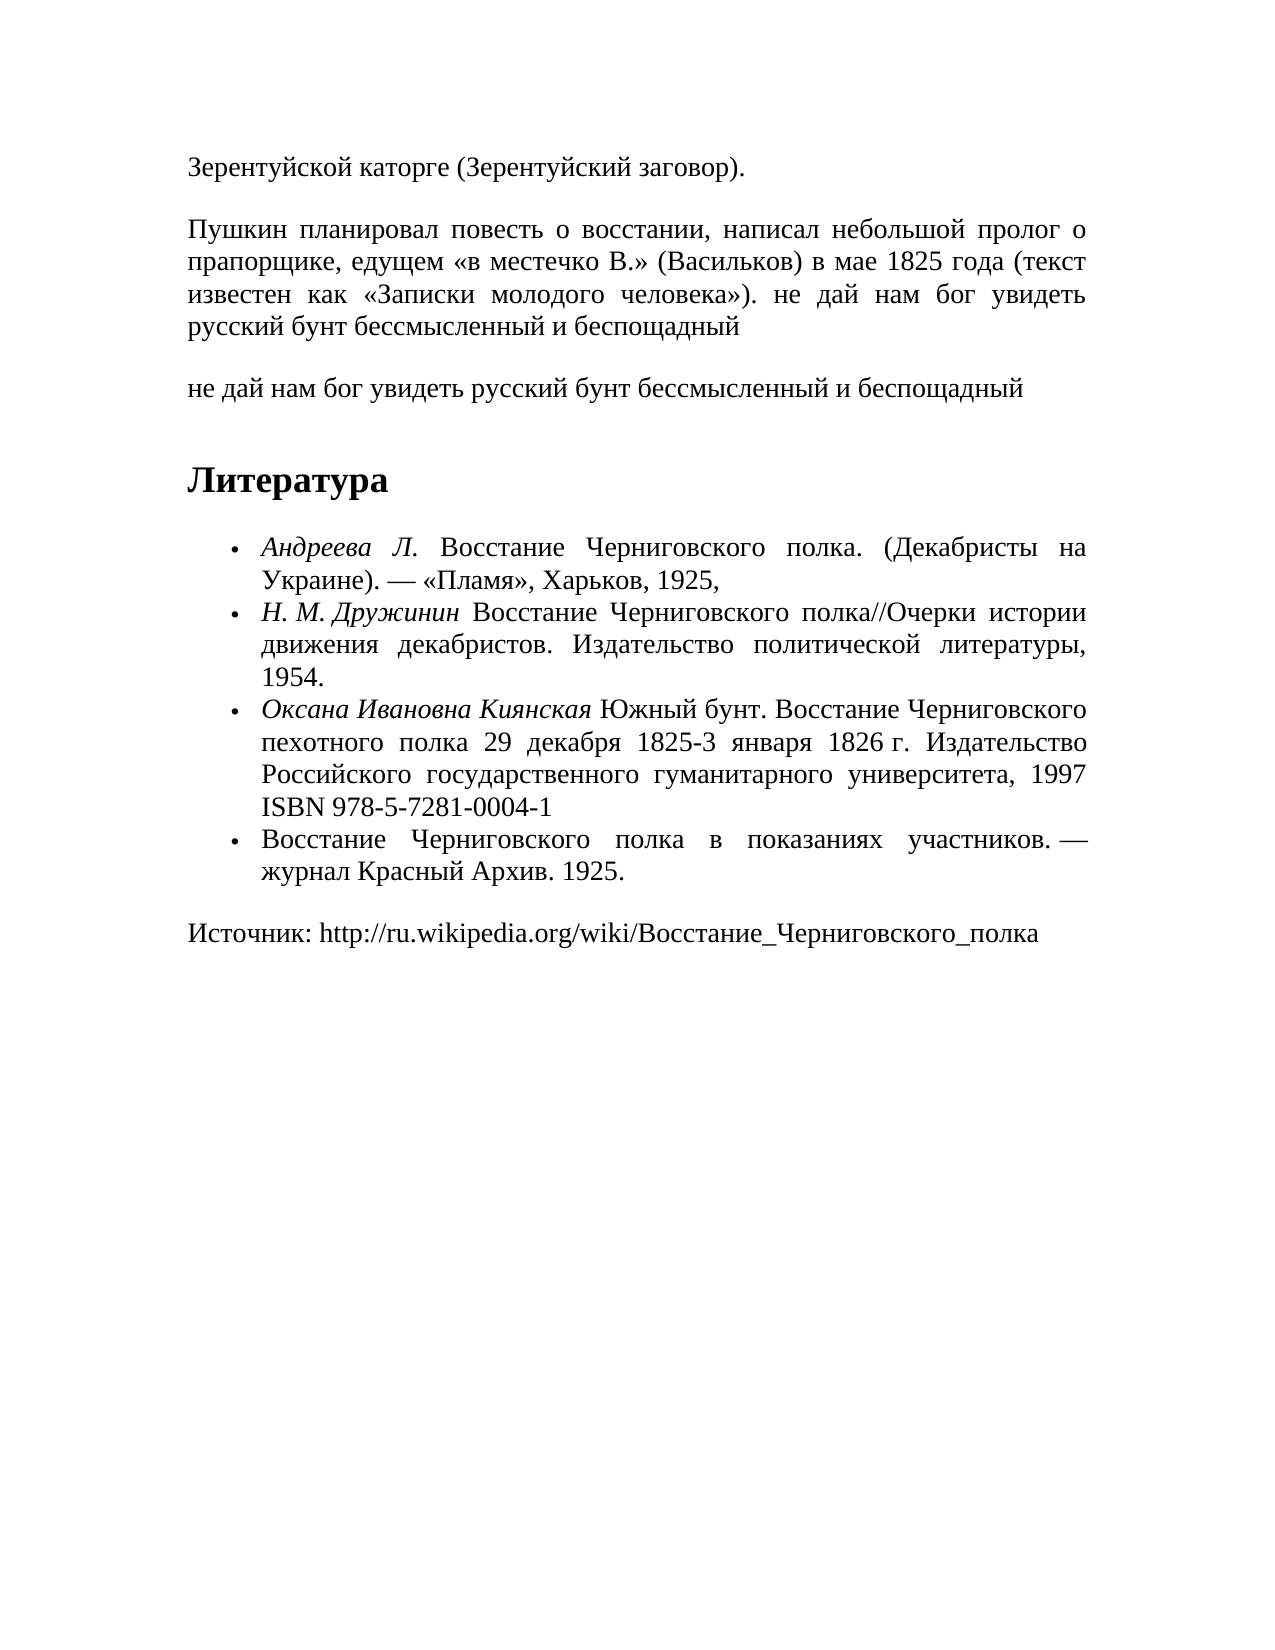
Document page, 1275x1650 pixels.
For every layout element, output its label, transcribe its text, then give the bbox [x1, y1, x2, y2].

text не дай нам бог увидеть русский бунт бессмысленный и беспощадный [187, 371, 1087, 403]
text Источник: http://ru.wikipedia.org/wiki/Восстание_Черниговского_полка [187, 916, 1087, 949]
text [187, 150, 1087, 182]
list Литература [187, 458, 1087, 501]
text Пушкин планировал повесть о восстании, написал небольшой пролог о прапорщике, едущем «в местечко В.» (Васильков) в мае 1825 года (текст известен как «Записки молодого человека»). не дай нам бог увидеть русский бунт бессмысленный и беспощадный [187, 212, 1087, 341]
list Андреева Л. Восстание Черниговского полка. (Декабристы на Украине). — «Пламя», Харьков, 1925, [232, 530, 1087, 595]
list Оксана Ивановна Киянская Южный бунт. Восстание Черниговского пехотного полка 29 декабря 1825-3 января 1826 г. Издательство Российского государственного гуманитарного университета, 1997 ISBN 978-5-7281-0004-1 [232, 692, 1087, 822]
list Восстание Черниговского полка в показаниях участников. — журнал Красный Архив. 1925. [232, 822, 1087, 887]
list Н. М. Дружинин Восстание Черниговского полка//Очерки истории движения декабристов. Издательство политической литературы, 1954. [232, 595, 1087, 692]
